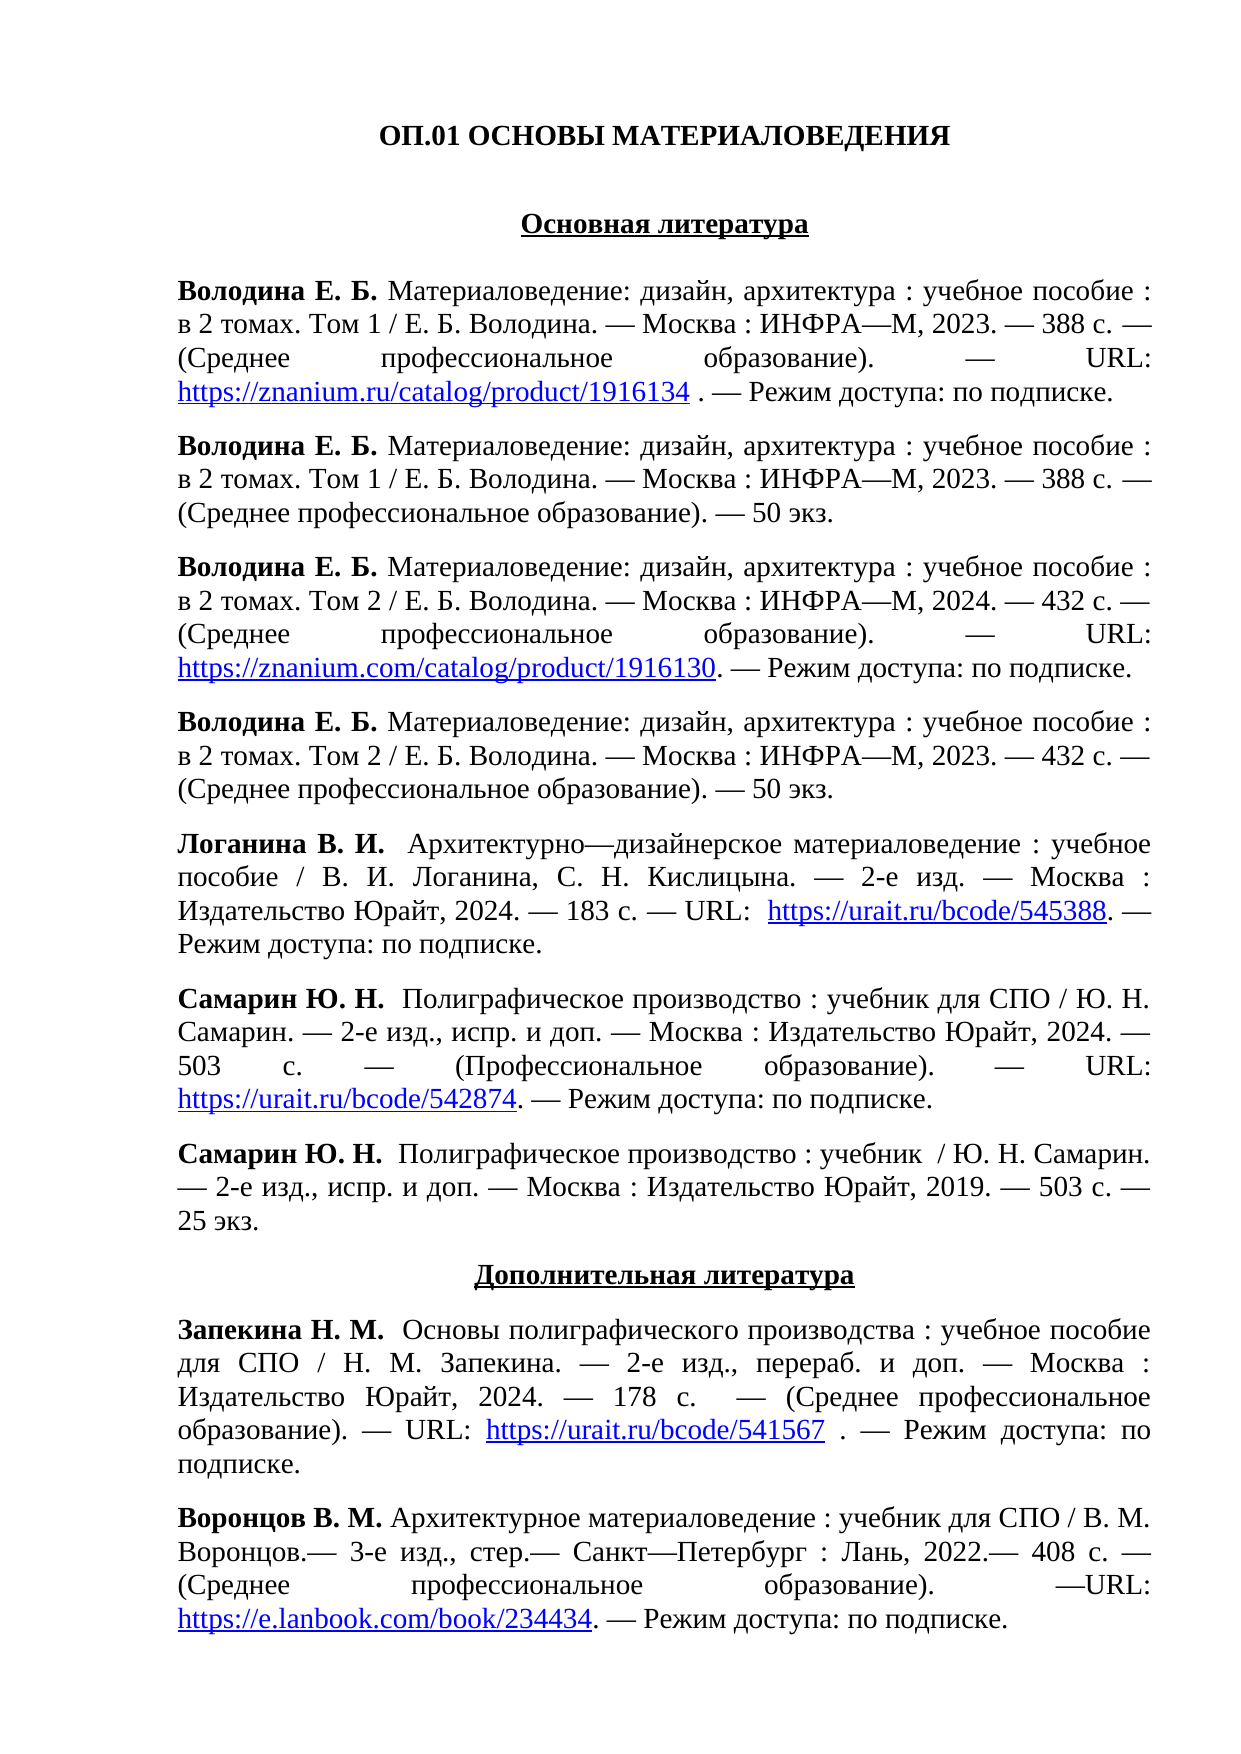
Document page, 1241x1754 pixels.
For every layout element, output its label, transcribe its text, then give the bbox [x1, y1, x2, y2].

text Дополнительная литература [177, 1257, 1152, 1291]
text ОП.01 ОСНОВЫ МАТЕРИАЛОВЕДЕНИЯ [177, 118, 1152, 152]
text Воронцов В. М. Архитектурное материаловедение : учебник для СПО / В. М. Воронцов.— 3-е изд., стер.— Санкт—Петербург : Лань, 2022.— 408 с. — (Среднее профессиональное образование). —URL: https://e.lanbook.com/book/234434. — Режим доступа: по подписке. [636, 1601, 1152, 1634]
text Володина Е. Б. Материаловедение: дизайн, архитектура : учебное пособие : в 2 томах. Том 2 / Е. Б. Володина. — Москва : ИНФРА—М, 2024. — 432 с. — (Среднее профессиональное образование). — URL: https://znanium.com/catalog/product/1916130. — Режим доступа: по подписке. [177, 549, 1152, 684]
text Основная литература [177, 206, 1152, 239]
text Володина Е. Б. Материаловедение: дизайн, архитектура : учебное пособие : в 2 томах. Том 2 / Е. Б. Володина. — Москва : ИНФРА—М, 2023. — 432 с. — (Среднее профессиональное образование). — 50 экз. [177, 704, 1152, 805]
text Володина Е. Б. Материаловедение: дизайн, архитектура : учебное пособие : в 2 томах. Том 1 / Е. Б. Володина. — Москва : ИНФРА—М, 2023. — 388 с. — (Среднее профессиональное образование). — URL: https://znanium.ru/catalog/product/1916134 . — Режим доступа: по подписке. [177, 273, 1152, 407]
text Самарин Ю. Н. Полиграфическое производство : учебник для СПО / Ю. Н. Самарин. — 2-е изд., испр. и доп. — Москва : Издательство Юрайт, 2024. — 503 с. — (Профессиональное образование). — URL: https://urait.ru/bcode/542874. — Режим доступа: по подписке. [177, 981, 1152, 1115]
text Самарин Ю. Н. Полиграфическое производство : учебник / Ю. Н. Самарин. — 2-е изд., испр. и доп. — Москва : Издательство Юрайт, 2019. — 503 с. — 25 экз. [177, 1136, 1152, 1237]
text Запекина Н. М. Основы полиграфического производства : учебное пособие для СПО / Н. М. Запекина. — 2-е изд., перераб. и доп. — Москва : Издательство Юрайт, 2024. — 178 с. — (Среднее профессиональное образование). — URL: https://urait.ru/bcode/541567 . — Режим доступа: по подписке. [177, 1312, 1152, 1479]
text Логанина В. И. Архитектурно—дизайнерское материаловедение : учебное пособие / В. И. Логанина, С. Н. Кислицына. — 2-е изд. — Москва : Издательство Юрайт, 2024. — 183 с. — URL: https://urait.ru/bcode/545388. — Режим доступа: по подписке. [177, 893, 1152, 960]
text Володина Е. Б. Материаловедение: дизайн, архитектура : учебное пособие : в 2 томах. Том 1 / Е. Б. Володина. — Москва : ИНФРА—М, 2023. — 388 с. — (Среднее профессиональное образование). — 50 экз. [177, 428, 1152, 529]
